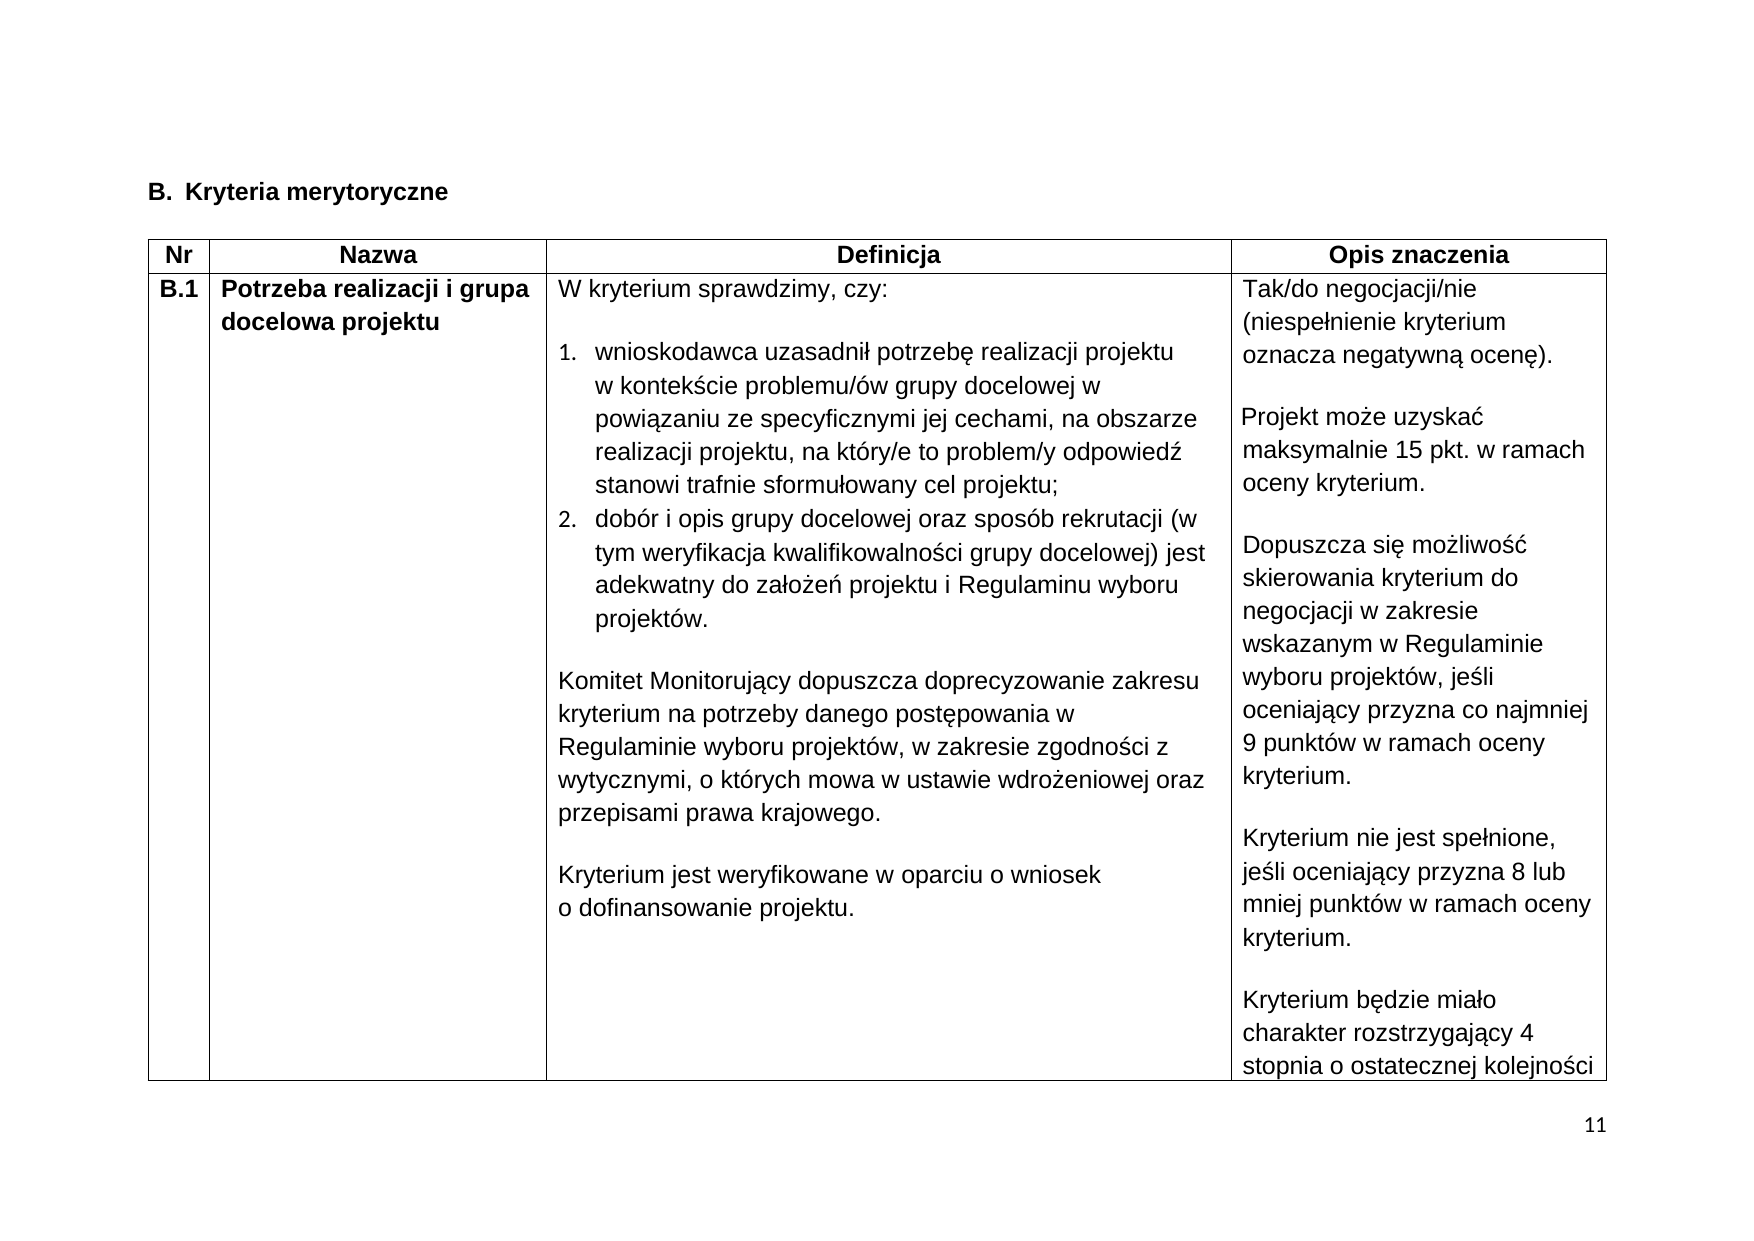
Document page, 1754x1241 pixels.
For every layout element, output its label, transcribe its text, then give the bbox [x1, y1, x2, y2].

table_header Definicja [547, 240, 1231, 273]
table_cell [210, 274, 546, 1079]
table_header Opis znaczenia [1232, 240, 1606, 273]
table_header Nr [149, 240, 209, 273]
list Kryteria merytoryczne [148, 177, 1606, 206]
table_cell B.1 [149, 274, 209, 1079]
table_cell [1232, 274, 1606, 1079]
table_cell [547, 274, 1231, 1079]
table_header Nazwa [210, 240, 546, 273]
